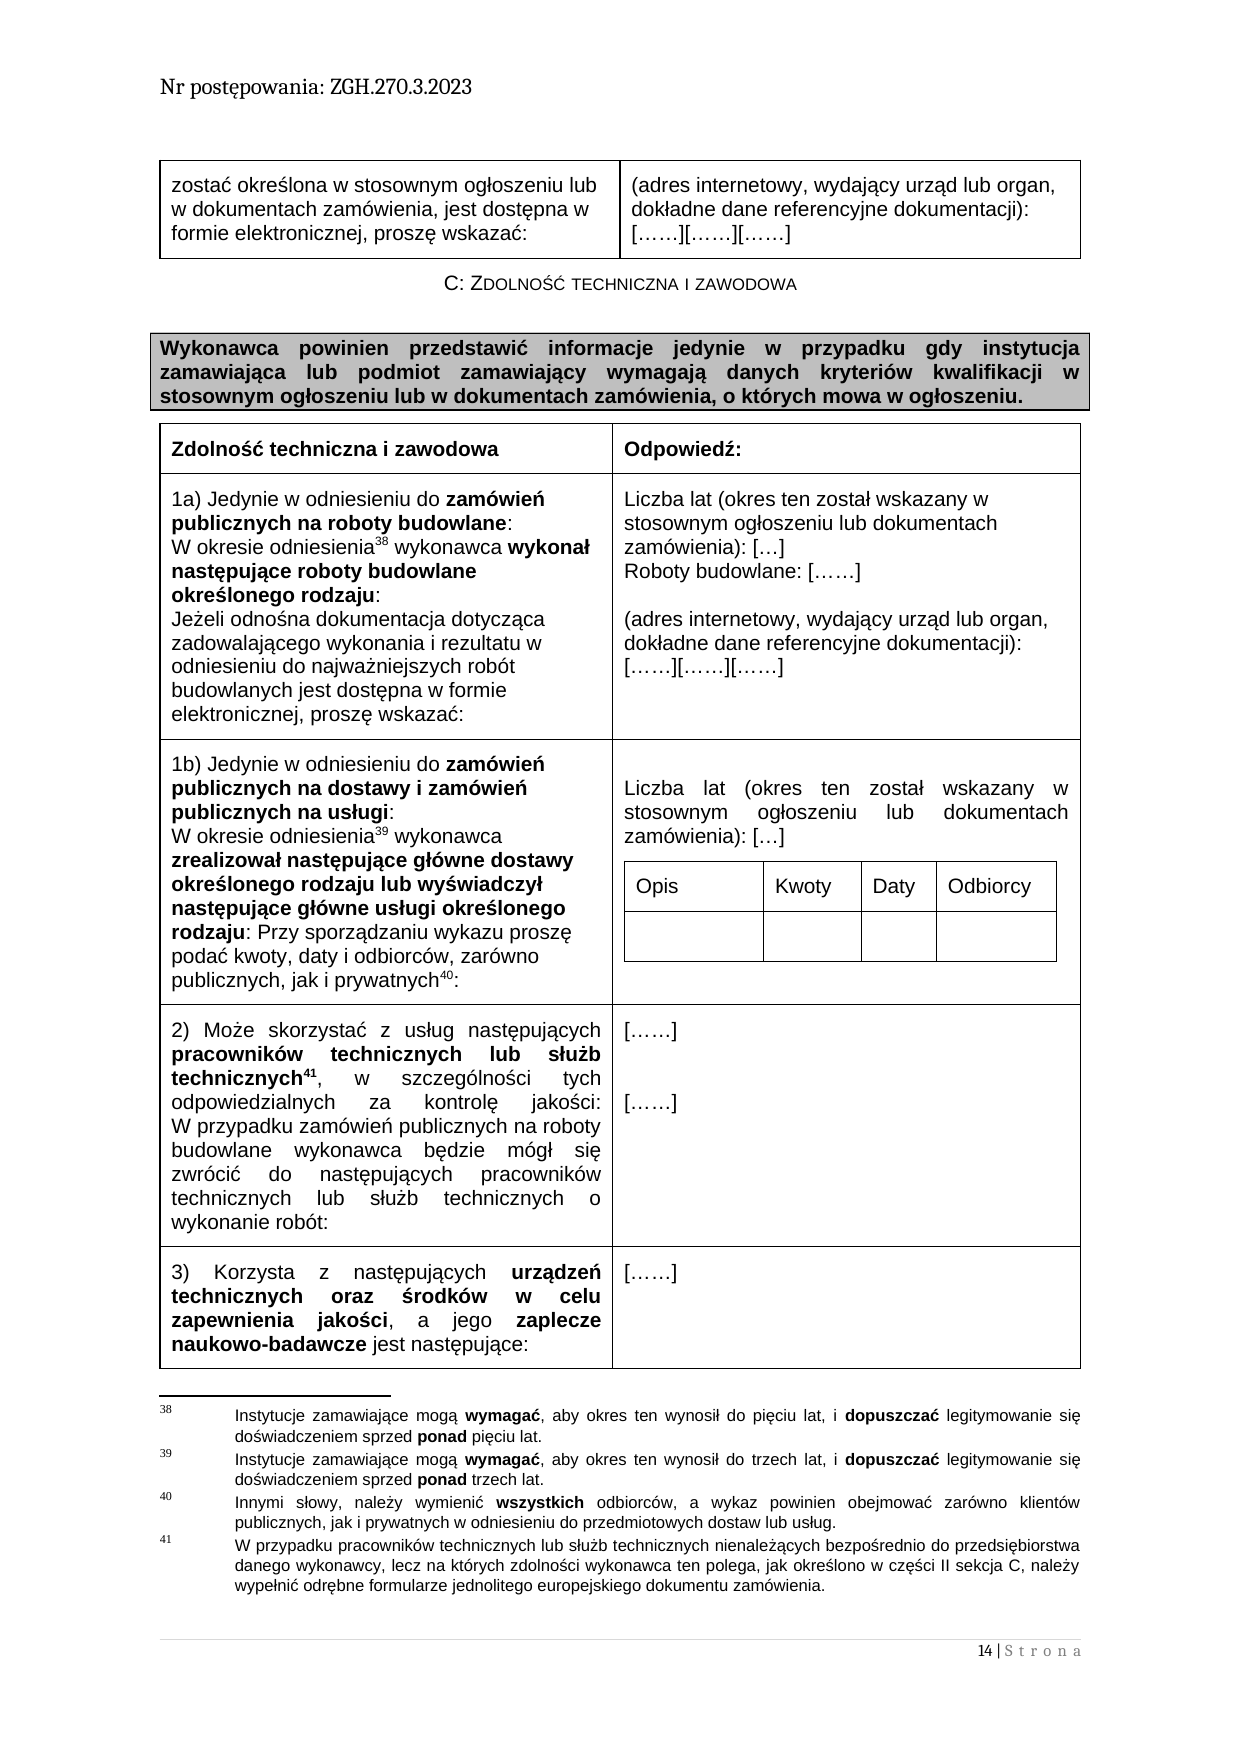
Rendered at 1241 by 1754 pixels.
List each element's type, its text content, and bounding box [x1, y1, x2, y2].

table_header Odpowiedź: [613, 424, 1080, 473]
table_cell Liczba lat (okres ten został wskazany w stosownym ogłoszeniu lub dokumentach zamówienia): […] [613, 740, 1080, 1004]
text C: Zdolność techniczna i zawodowa [159, 271, 1081, 295]
table_cell 1a) Jedynie w odniesieniu do zamówień publicznych na roboty budowlane: W okresie odniesienia wykonawca wykonał następujące roboty budowlane określonego rodzaju: Jeżeli odnośna dokumentacja dotycząca zadowalającego wykonania i rezultatu w odniesieniu do najważniejszych robót budowlanych jest dostępna w formie elektronicznej, proszę wskazać: [161, 474, 612, 739]
table_cell 1b) Jedynie w odniesieniu do zamówień publicznych na dostawy i zamówień publicznych na usługi: W okresie odniesienia wykonawca zrealizował następujące główne dostawy określonego rodzaju lub wyświadczył następujące główne usługi określonego rodzaju: Przy sporządzaniu wykazu proszę podać kwoty, daty i odbiorców, zarówno publicznych, jak i prywatnych: [161, 740, 612, 1004]
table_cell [621, 161, 1080, 257]
text Wykonawca powinien przedstawić informacje jedynie w przypadku gdy instytucja zamawiająca lub podmiot zamawiający wymagają danych kryteriów kwalifikacji w stosownym ogłoszeniu lub w dokumentach zamówienia, o których mowa w ogłoszeniu. [151, 334, 1089, 409]
table_cell [……] [613, 1247, 1080, 1368]
table_cell 2) Może skorzystać z usług następujących pracowników technicznych lub służb technicznych, w szczególności tych odpowiedzialnych za kontrolę jakości: W przypadku zamówień publicznych na roboty budowlane wykonawca będzie mógł się zwrócić do następujących pracowników technicznych lub służb technicznych o wykonanie robót: [161, 1005, 612, 1246]
table_header Zdolność techniczna i zawodowa [161, 424, 612, 473]
table_cell Liczba lat (okres ten został wskazany w stosownym ogłoszeniu lub dokumentach zamówienia): […] Roboty budowlane: [……] (adres internetowy, wydający urząd lub organ, dokładne dane referencyjne dokumentacji): [……][……][……] [613, 474, 1080, 739]
table_cell [……] [……] [613, 1005, 1080, 1246]
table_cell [161, 161, 619, 257]
table_cell 3) Korzysta z następujących urządzeń technicznych oraz środków w celu zapewnienia jakości, a jego zaplecze naukowo-badawcze jest następujące: [161, 1247, 612, 1368]
